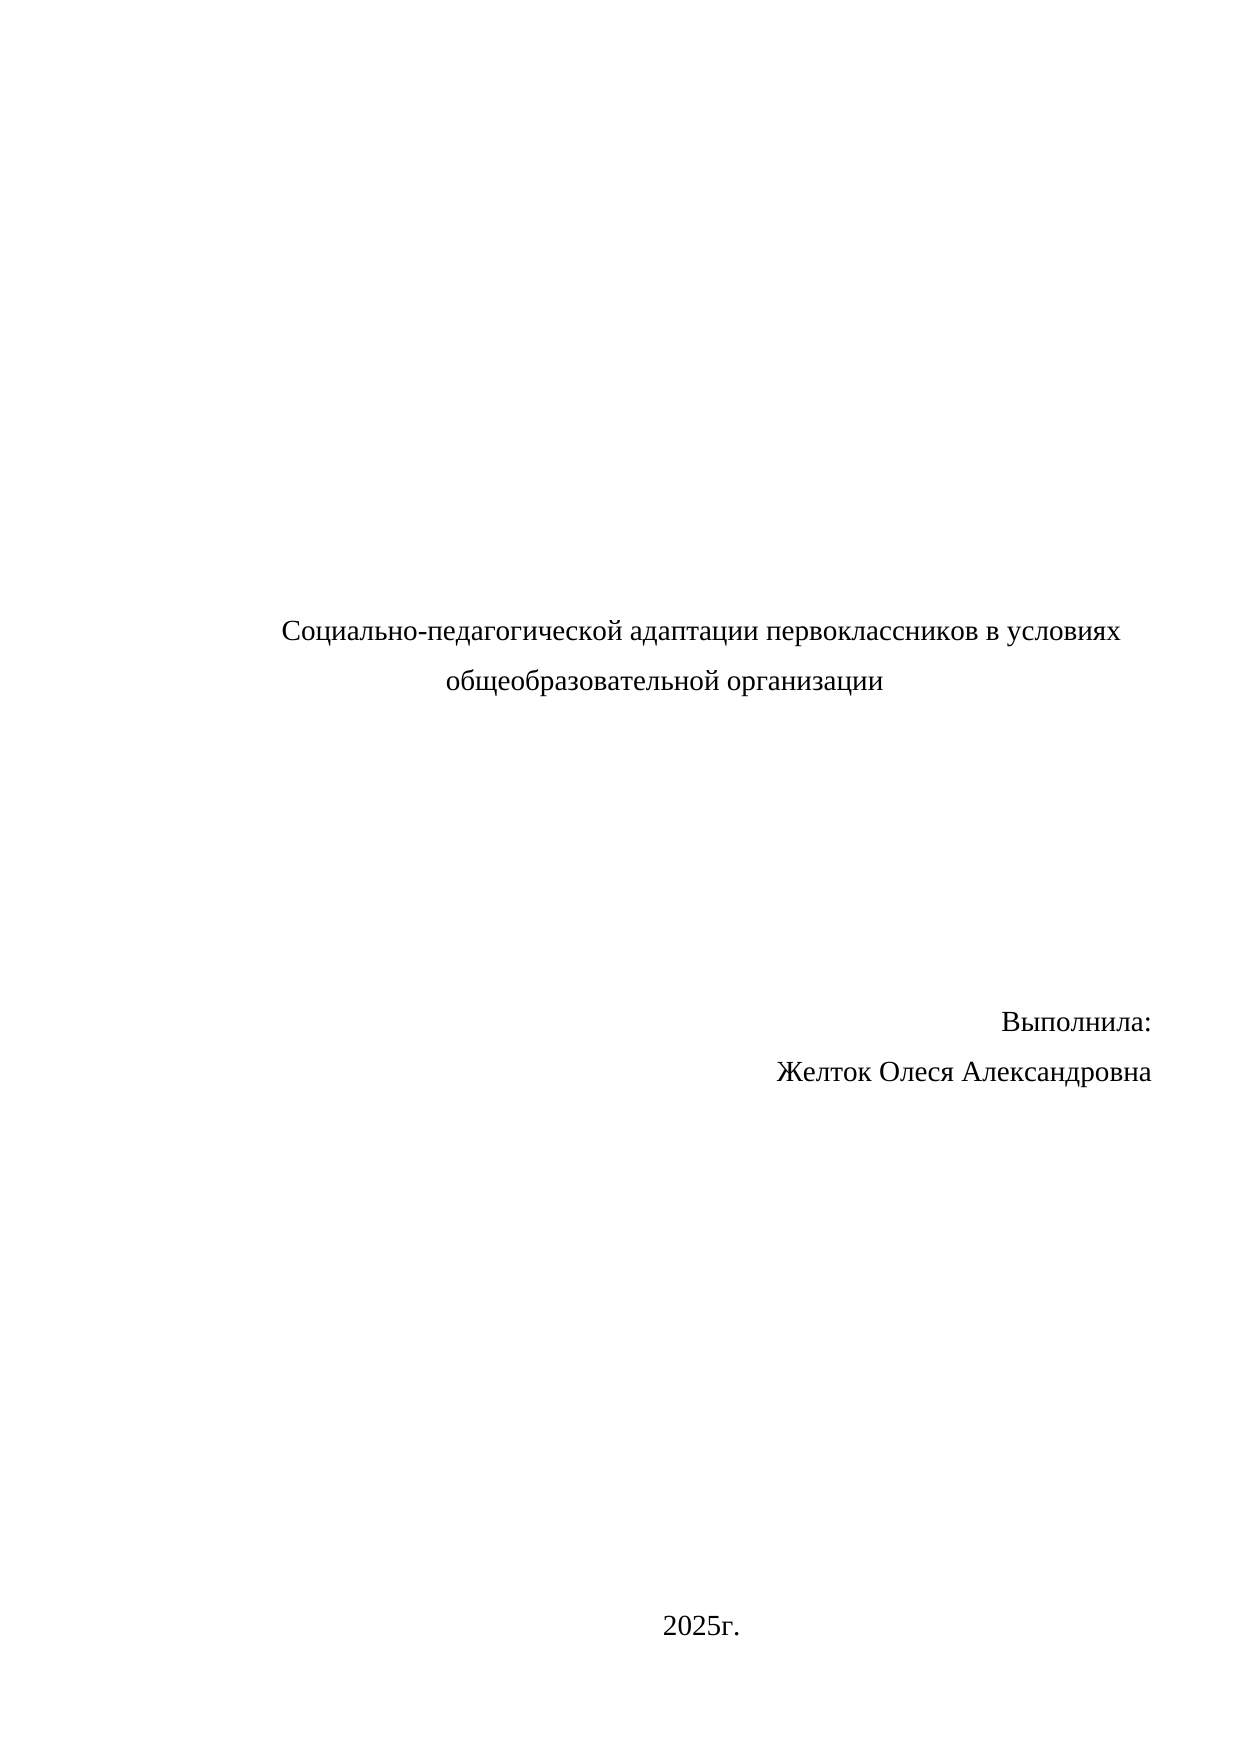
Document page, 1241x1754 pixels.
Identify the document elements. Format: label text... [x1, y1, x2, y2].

text 2025г. [177, 1608, 1152, 1641]
text Выполнила: [177, 1004, 1152, 1037]
text Желток Олеся Александровна [177, 1054, 1152, 1088]
text Социально-педагогической адаптации первоклассников в условиях общеобразовательной организации [177, 613, 1152, 738]
